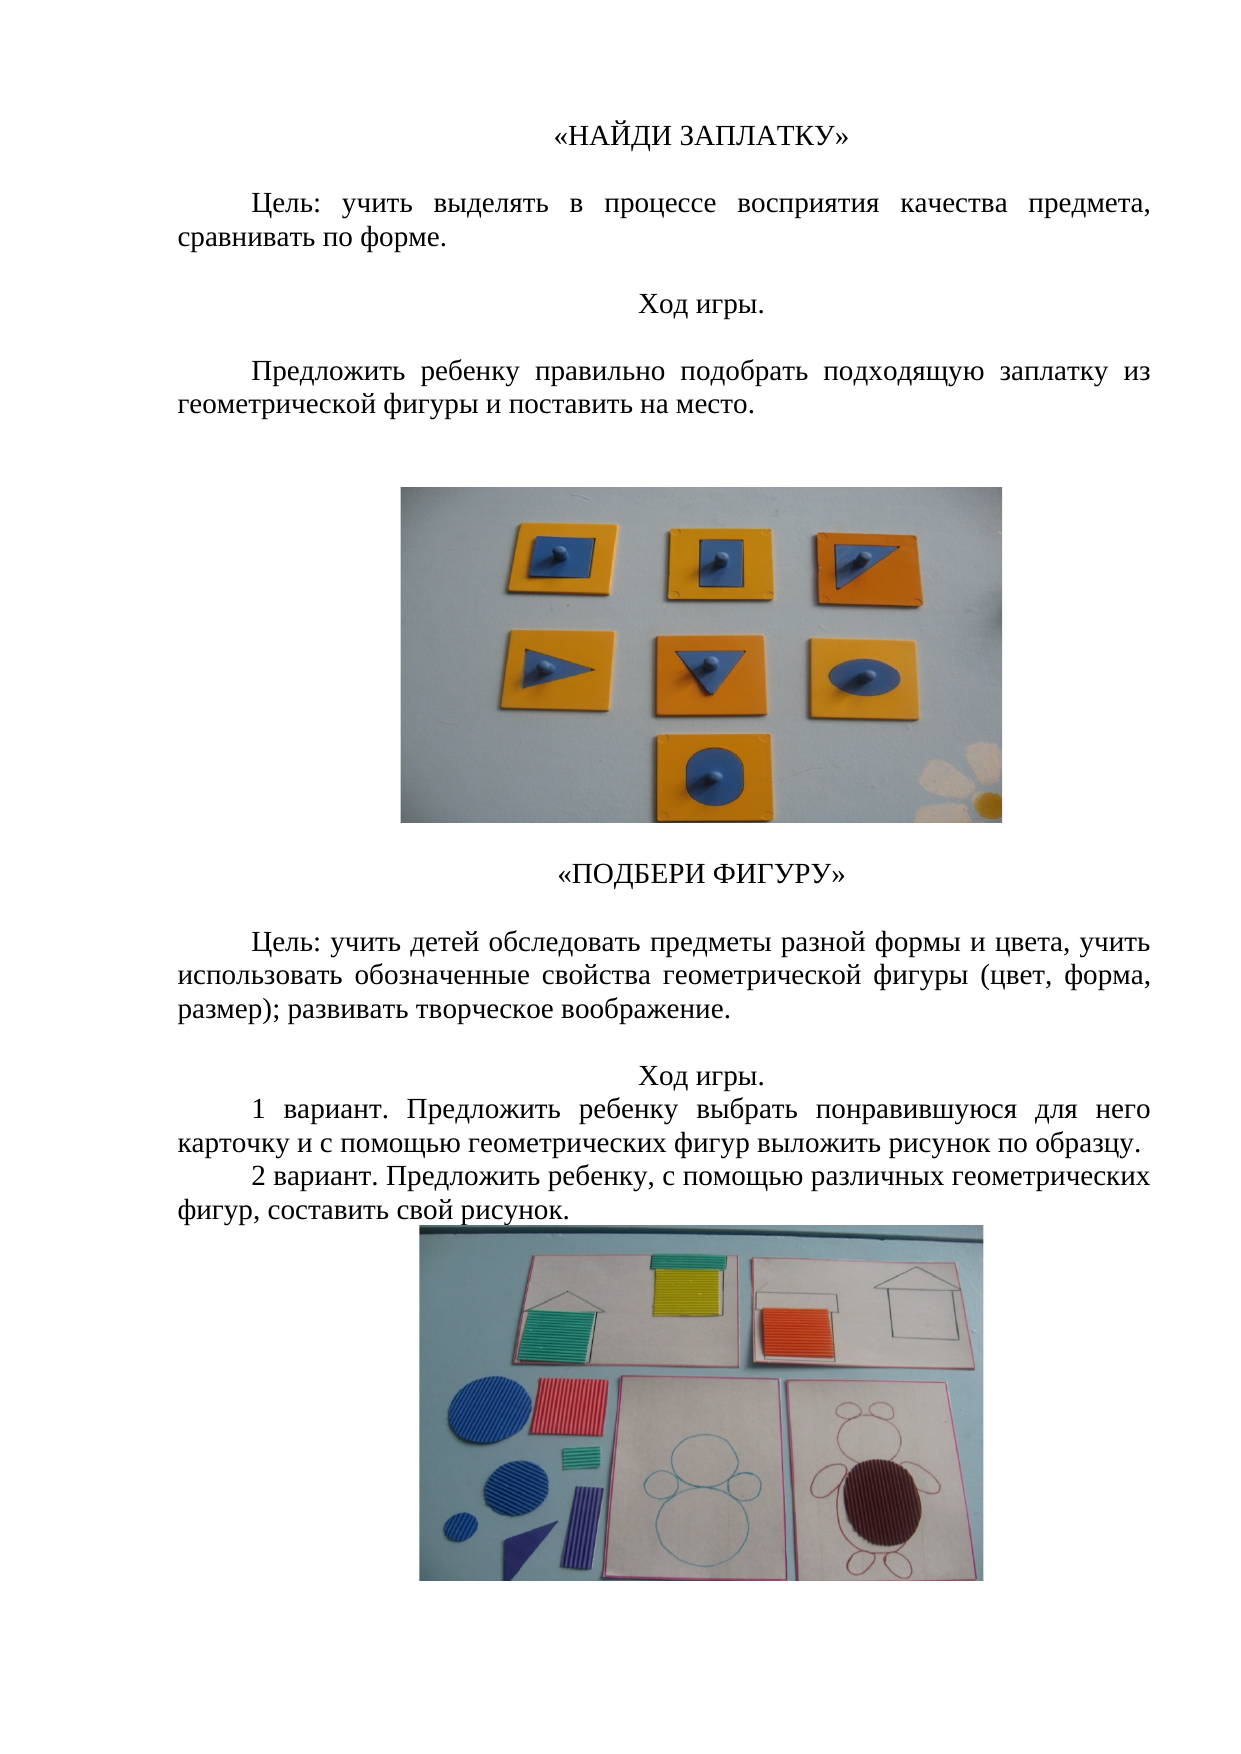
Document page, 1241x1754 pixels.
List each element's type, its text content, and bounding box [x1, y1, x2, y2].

text Ход игры. [177, 1058, 1152, 1091]
text «ПОДБЕРИ ФИГУРУ» [177, 857, 1152, 890]
picture [400, 487, 1003, 823]
text 1 вариант. Предложить ребенку выбрать понравившуюся для него карточку и с помощью геометрических фигур выложить рисунок по образцу. [177, 1091, 1152, 1158]
text Предложить ребенку правильно подобрать подходящую заплатку из геометрической фигуры и поставить на место. [177, 353, 1152, 420]
text Цель: учить выделять в процессе восприятия качества предмета, сравнивать по форме. [177, 185, 1152, 252]
text Ход игры. [177, 286, 1152, 319]
picture [419, 1225, 984, 1581]
text Цель: учить детей обследовать предметы разной формы и цвета, учить использовать обозначенные свойства геометрической фигуры (цвет, форма, размер); развивать творческое воображение. [177, 924, 1152, 1024]
text «НАЙДИ ЗАПЛАТКУ» [177, 118, 1152, 152]
text 2 вариант. Предложить ребенку, с помощью различных геометрических фигур, составить свой рисунок. [177, 1158, 1152, 1226]
